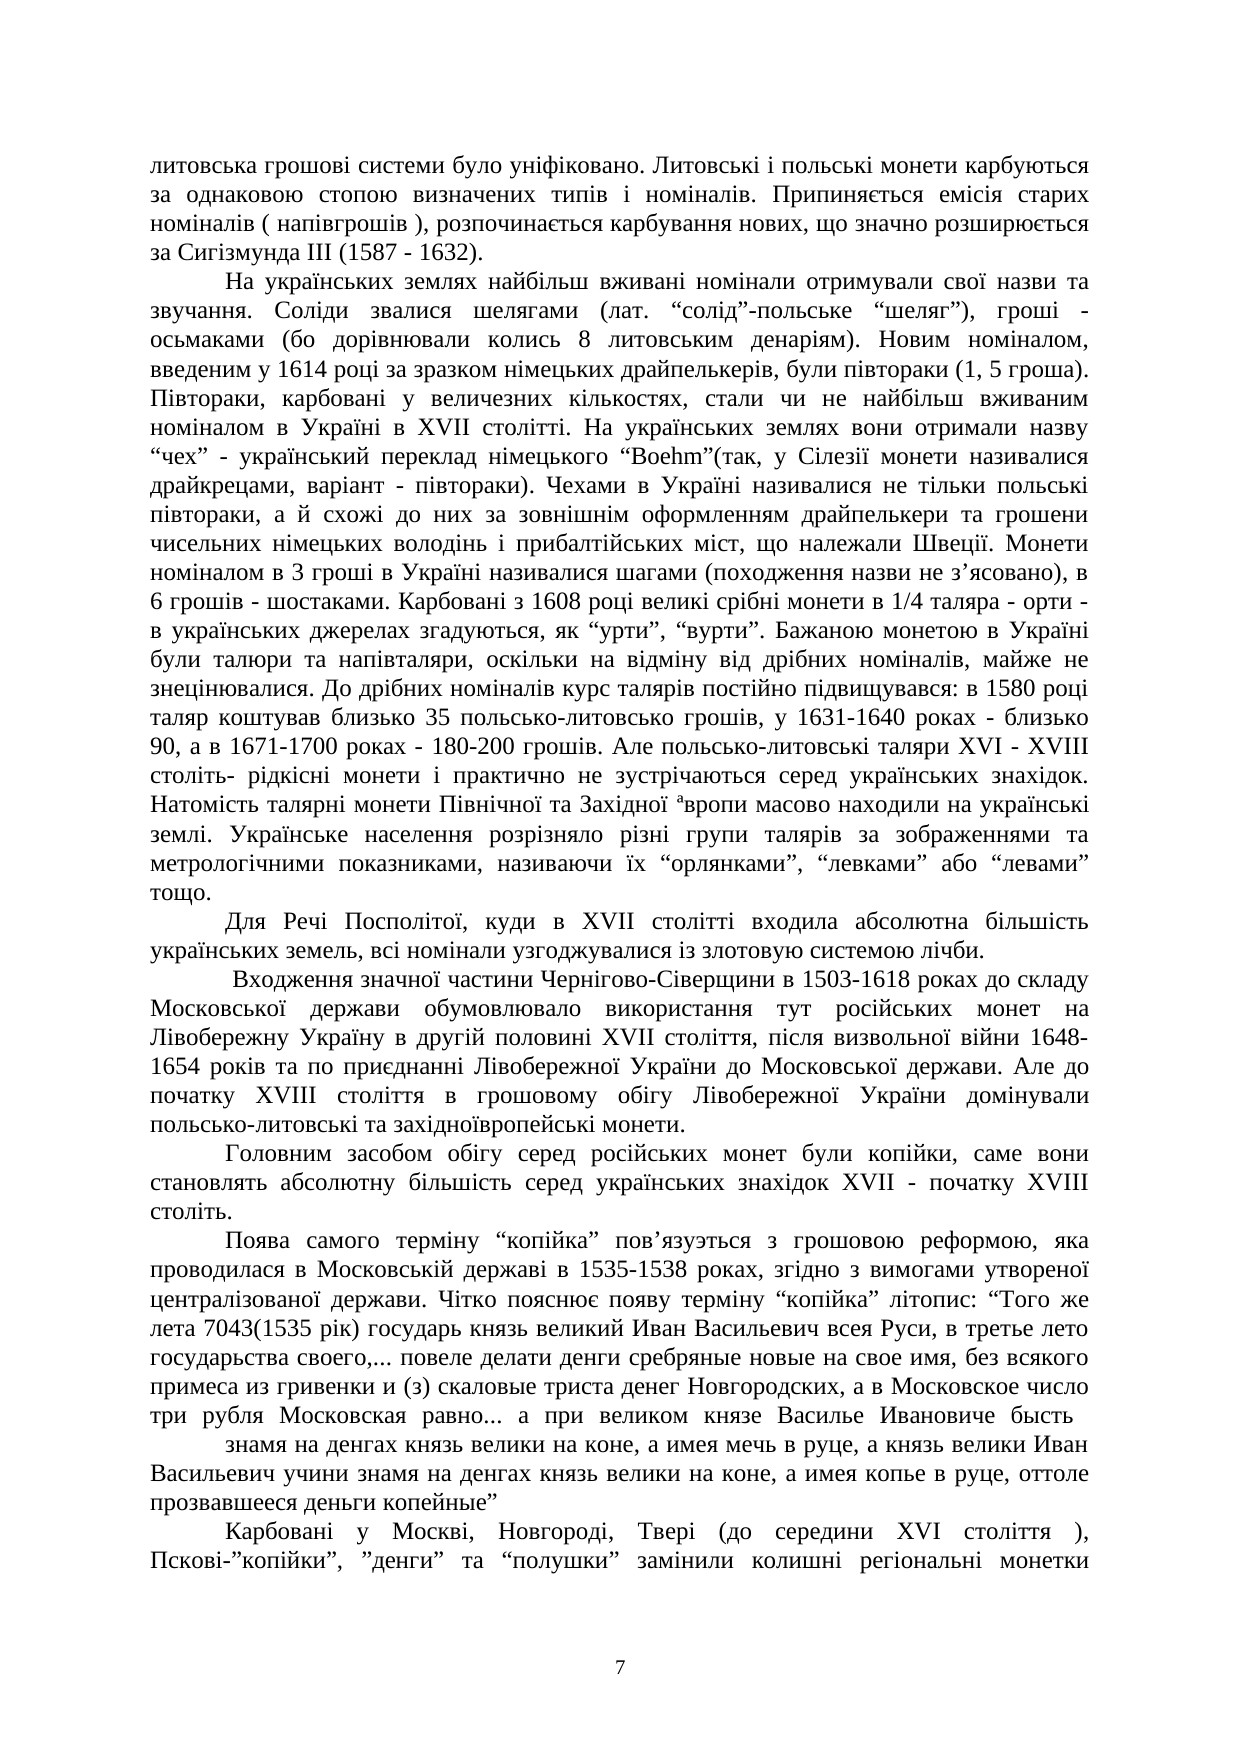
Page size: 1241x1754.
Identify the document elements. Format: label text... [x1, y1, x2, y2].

text Головним засобом обігу серед російських монет були копійки, саме вони становлять абсолютну більшість серед українських знахідок XVІІ - початку XVІІІ століть. [150, 1138, 1090, 1225]
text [150, 1516, 1090, 1574]
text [150, 150, 1090, 266]
text Для Речі Посполітої, куди в XVІІ столітті входила абсолютна більшість українських земель, всі номінали узгоджувалися із злотовую системою лічби. [150, 906, 1090, 964]
text Поява самого терміну “копійка” пов’язуэться з грошовою реформою, яка проводилася в Московській державі в 1535-1538 роках, згідно з вимогами утвореної централізованої держави. Чітко пояснює появу терміну “копійка” літопис: “Того же лета 7043(1535 рік) государь князь великий Иван Васильевич всея Руси, в третье лето государьства своего,... повеле делати денги сребряные новые на свое имя, без всякого примеса из гривенки и (з) скаловые триста денег Новгородских, а в Московское число три рубля Московская равно... а при великом князе Василье Ивановиче бысть знамя на денгах князь велики на коне, а имея мечь в руце, а князь велики Иван Васильевич учини знамя на денгах князь велики на коне, а имея копье в руце, оттоле прозвавшееся деньги копейные” [150, 1225, 1090, 1516]
text Входження значної частини Чернігово-Сіверщини в 1503-1618 роках до складу Московської держави обумовлювало використання тут російських монет на Лівобережну Україну в другій половині XVІІ століття, після визвольної війни 1648-1654 років та по приєднанні Лівобережної України до Московської держави. Але до початку XVІІІ століття в грошовому обігу Лівобережної України домінували польсько-литовські та західноївропейські монети. [150, 964, 1090, 1138]
text На українських землях найбільш вживані номінали отримували свої назви та звучання. Соліди звалися шелягами (лат. “солід”-польське “шеляг”), гроші - осьмаками (бо дорівнювали колись 8 литовським денаріям). Новим номіналом, введеним у 1614 році за зразком німецьких драйпелькерів, були півтораки (1, 5 гроша). Півтораки, карбовані у величезних кількостях, стали чи не найбільш вживаним номіналом в Україні в ХVІІ столітті. На українських землях вони отримали назву “чех” - український переклад німецького “Boehm”(так, у Сілезії монети називалися драйкрецами, варіант - півтораки). Чехами в Україні називалися не тільки польські півтораки, а й схожі до них за зовнішнім оформленням драйпелькери та грошени чисельних німецьких володінь і прибалтійських міст, що належали Швеції. Монети номіналом в 3 гроші в Україні називалися шагами (походження назви не з’ясовано), в 6 грошів - шостаками. Карбовані з 1608 році великі срібні монети в 1/4 таляра - орти - в українських джерелах згадуються, як “урти”, “вурти”. Бажаною монетою в Україні були талюри та напівталяри, оскільки на відміну від дрібних номіналів, майже не знецінювалися. До дрібних номіналів курс талярів постійно підвищувався: в 1580 році таляр коштував близько 35 польсько-литовсько грошів, у 1631-1640 роках - близько 90, а в 1671-1700 роках - 180-200 грошів. Але польсько-литовські таляри XVІ - XVІІІ століть- рідкісні монети і практично не зустрічаються серед українських знахідок. Натомість талярні монети Північної та Західної вропи масово находили на українські землі. Українське населення розрізняло різні групи талярів за зображеннями та метрологічними показниками, називаючи їх “орлянками”, “левками” або “левами” тощо. [150, 266, 1090, 906]
